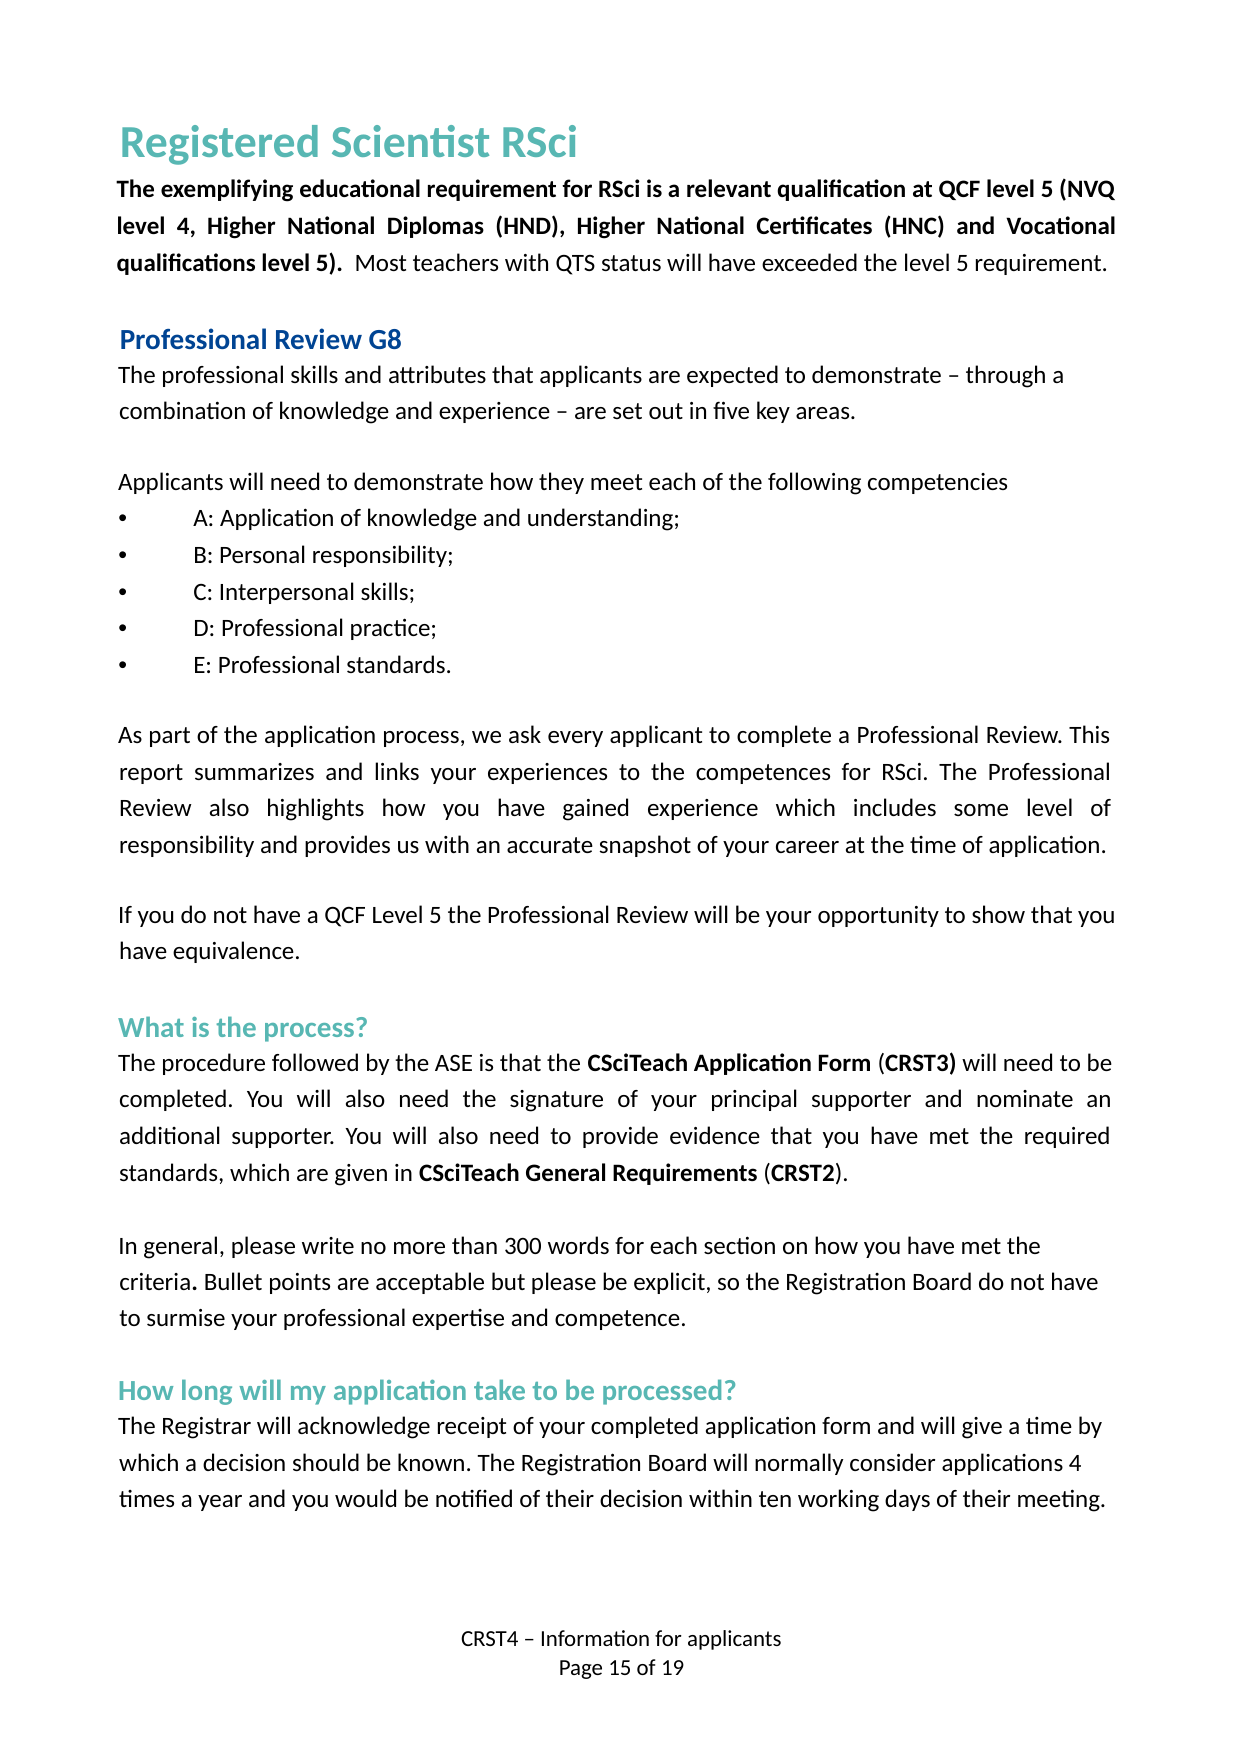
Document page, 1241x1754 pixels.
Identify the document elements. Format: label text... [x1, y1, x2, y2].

list D: Professional practice; [118, 612, 1123, 643]
subtitle Registered Scientist RSci [119, 113, 1124, 169]
text The procedure followed by the ASE is that the CSciTeach Application Form (CRST3) will need to be completed. You will also need the signature of your principal supporter and nominate an additional supporter. You will also need to provide evidence that you have met the required standards, which are given in CSciTeach General Requirements (CRST2). [118, 1047, 1112, 1187]
list A: Application of knowledge and understanding; [118, 502, 1123, 533]
text Applicants will need to demonstrate how they meet each of the following competencies [118, 466, 1123, 496]
subtitle What is the process? [118, 1009, 1124, 1044]
text The Registrar will acknowledge receipt of your completed application form and will give a time by which a decision should be known. The Registration Board will normally consider applications 4 times a year and you would be notified of their decision within ten working days of their meeting. [118, 1410, 1123, 1513]
text If you do not have a QCF Level 5 the Professional Review will be your opportunity to show that you have equivalence. [118, 899, 1123, 966]
subtitle Professional Review G8 [119, 321, 1124, 356]
text The professional skills and attributes that applicants are expected to demonstrate – through a combination of knowledge and experience – are set out in five key areas. [118, 359, 1123, 426]
list C: Interpersonal skills; [118, 576, 1123, 606]
list B: Personal responsibility; [118, 539, 1123, 569]
subtitle How long will my application take to be processed? [118, 1372, 1124, 1408]
text As part of the application process, we ask every applicant to complete a Professional Review. This report summarizes and links your experiences to the competences for RSci. The Professional Review also highlights how you have gained experience which includes some level of responsibility and provides us with an accurate snapshot of your career at the time of application. [118, 719, 1112, 859]
text The exemplifying educational requirement for RSci is a relevant qualification at QCF level 5 (NVQ level 4, Higher National Diplomas (HND), Higher National Certificates (HNC) and Vocational qualifications level 5). Most teachers with QTS status will have exceeded the level 5 requirement. [116, 173, 1117, 277]
list E: Professional standards. [118, 649, 1123, 679]
text In general, please write no more than 300 words for each section on how you have met the criteria. Bullet points are acceptable but please be explicit, so the Registration Board do not have to surmise your professional expertise and competence. [118, 1230, 1122, 1332]
